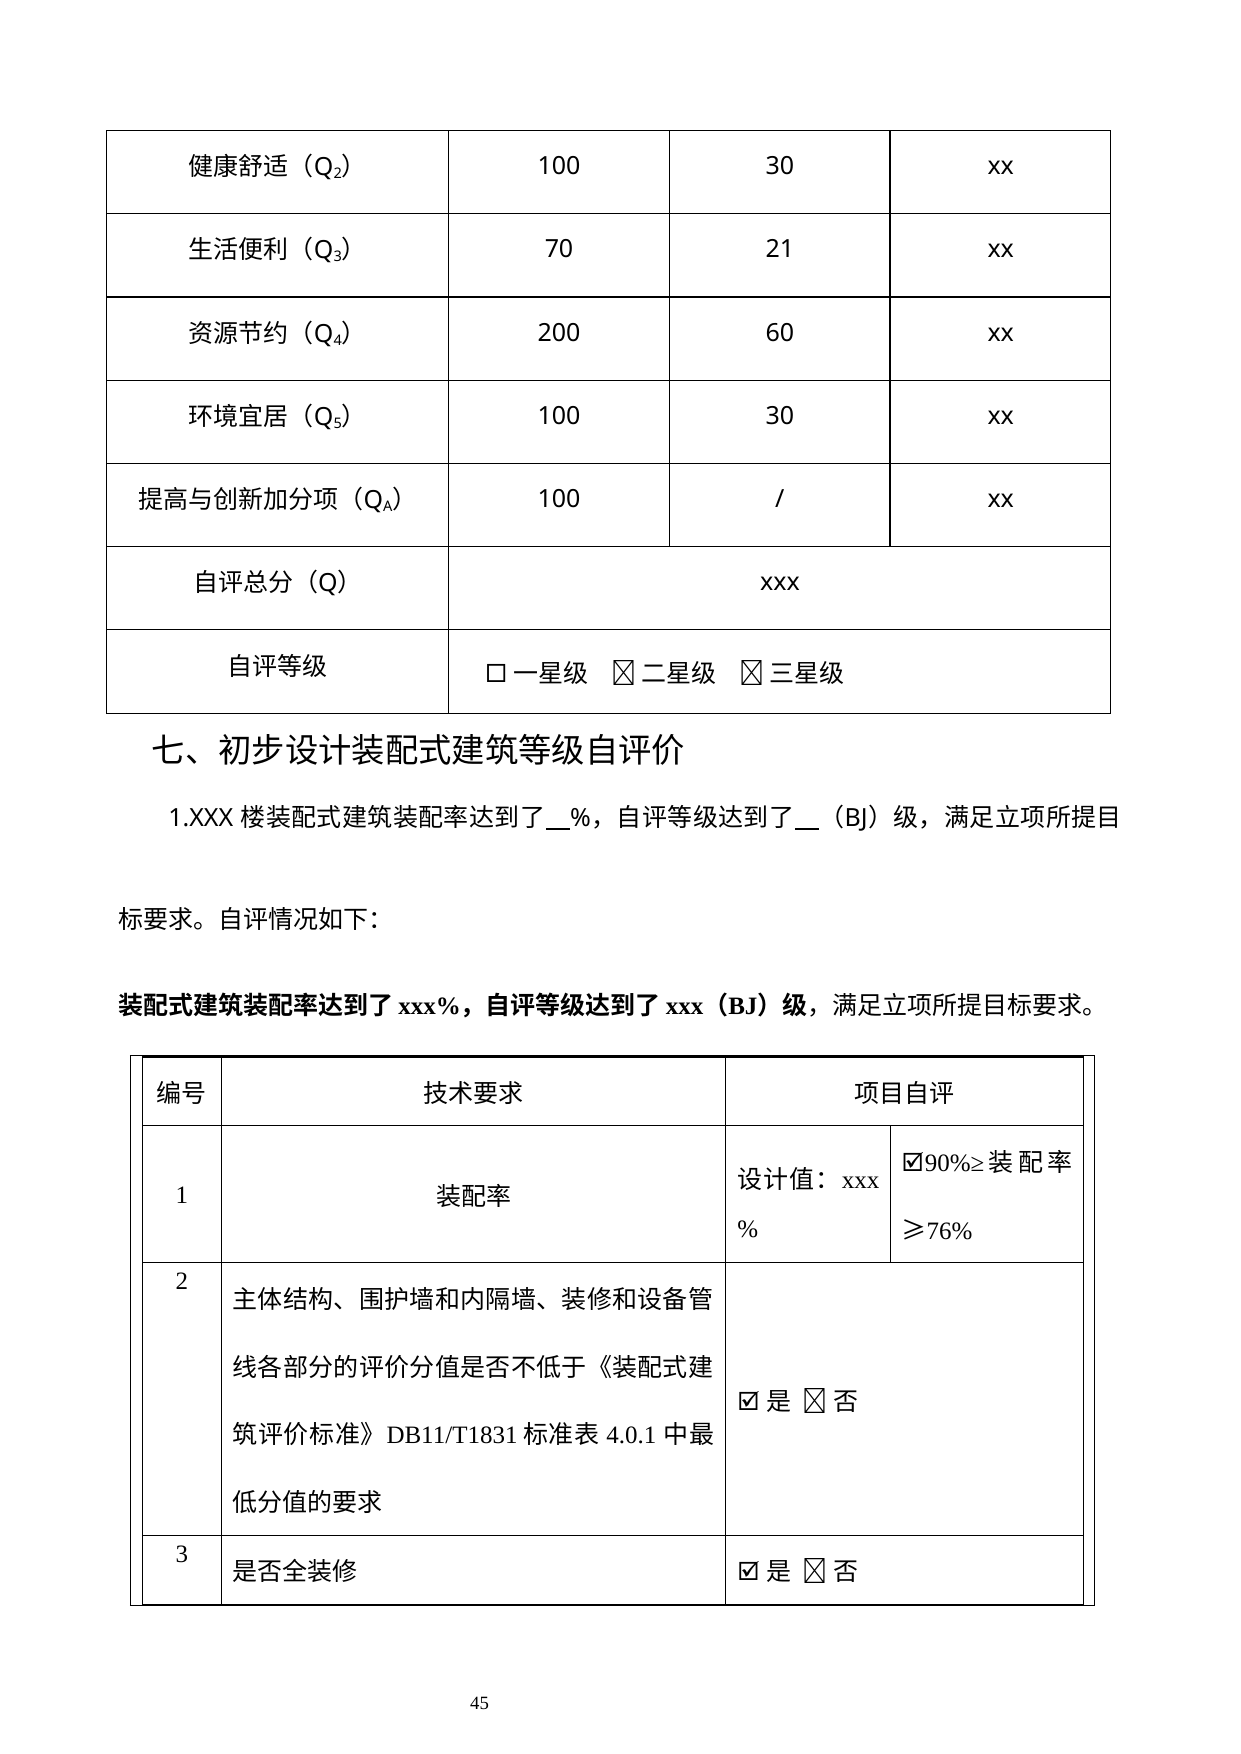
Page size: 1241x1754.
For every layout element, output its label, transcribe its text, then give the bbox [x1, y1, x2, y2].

table_cell 200 [449, 298, 669, 379]
table_cell 一星级 二星级 三星级 [449, 630, 1110, 712]
table_header [891, 1126, 1083, 1262]
table_cell 健康舒适（Q2） [107, 131, 448, 213]
table_cell 提高与创新加分项（QA） [107, 464, 448, 546]
table_cell 30 [670, 381, 889, 463]
table_cell 100 [449, 464, 669, 546]
table_cell 21 [670, 214, 889, 296]
table_header [143, 1126, 221, 1262]
table_header [726, 1058, 1083, 1125]
table_cell 自评等级 [107, 630, 448, 712]
table_cell 100 [449, 131, 669, 213]
table_header [726, 1536, 1083, 1604]
table_header [222, 1058, 725, 1125]
table_header [143, 1536, 221, 1604]
table_header [143, 1263, 221, 1535]
table_cell / [670, 464, 889, 546]
table_header [726, 1126, 890, 1262]
table_cell xx [891, 298, 1110, 379]
table_cell 自评总分（Q） [107, 547, 448, 629]
table_cell xx [891, 381, 1110, 463]
text 装配式建筑装配率达到了xxx%，自评等级达到了xxx（BJ）级，满足立项所提目标要求。 [118, 969, 1122, 1037]
table_cell 生活便利（Q3） [107, 214, 448, 296]
table_header [222, 1536, 725, 1604]
table_cell xxx [449, 547, 1110, 629]
table_cell 环境宜居（Q5） [107, 381, 448, 463]
table_header [222, 1126, 725, 1262]
table_cell 60 [670, 298, 889, 379]
table_header [222, 1263, 725, 1535]
table_cell 100 [449, 381, 669, 463]
table_cell 70 [449, 214, 669, 296]
table_cell 资源节约（Q4） [107, 298, 448, 379]
table_cell xx [891, 464, 1110, 546]
table_cell xx [891, 131, 1110, 213]
table_header [1084, 1056, 1094, 1605]
table_header [726, 1263, 1083, 1535]
table_header [131, 1056, 142, 1605]
table_header [143, 1058, 221, 1125]
text 七、初步设计装配式建筑等级自评价 [118, 713, 1122, 781]
table_cell xx [891, 214, 1110, 296]
table_cell 30 [670, 131, 889, 213]
text 1.XXX 楼装配式建筑装配率达到了 %，自评等级达到了 （BJ）级，满足立项所提目标要求。自评情况如下： [118, 781, 1122, 951]
